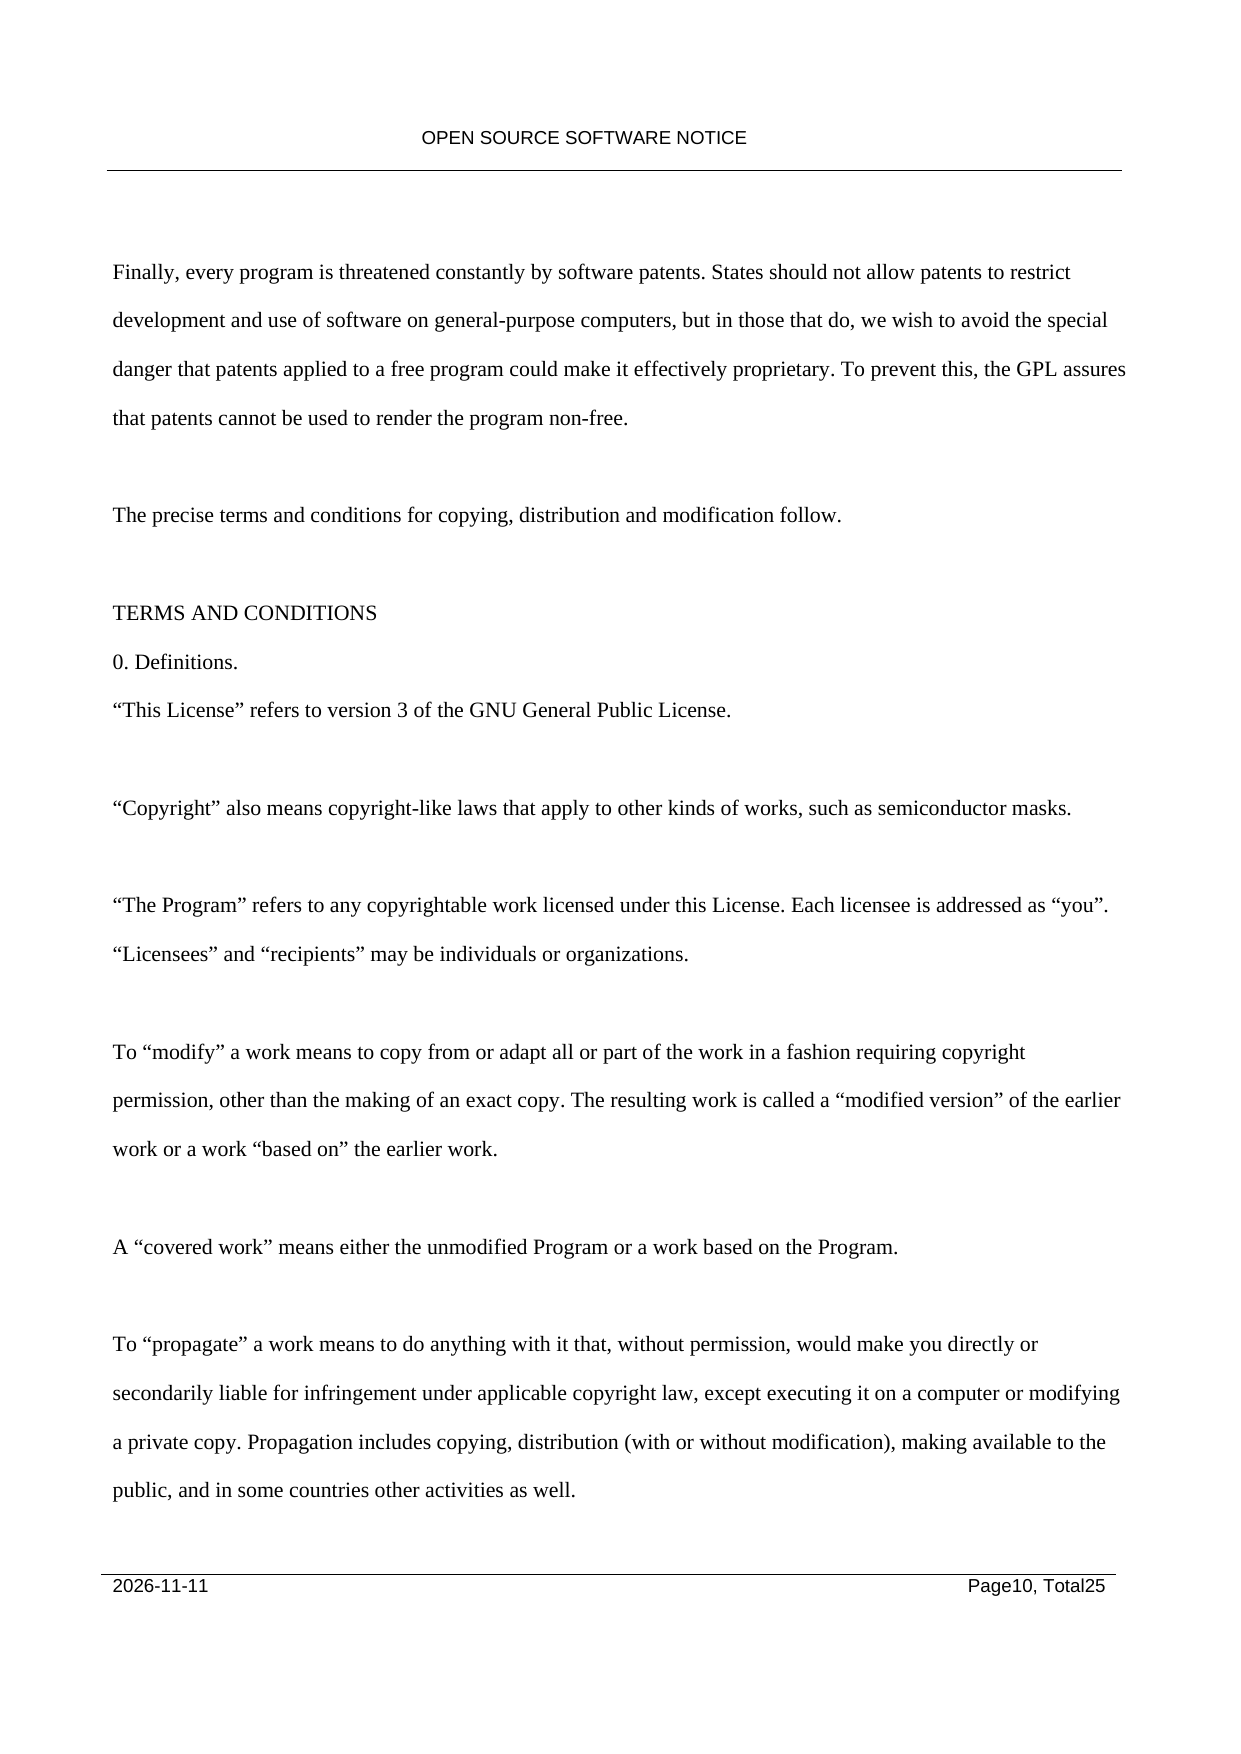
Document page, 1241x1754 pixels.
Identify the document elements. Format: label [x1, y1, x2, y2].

text [112, 206, 1128, 1506]
